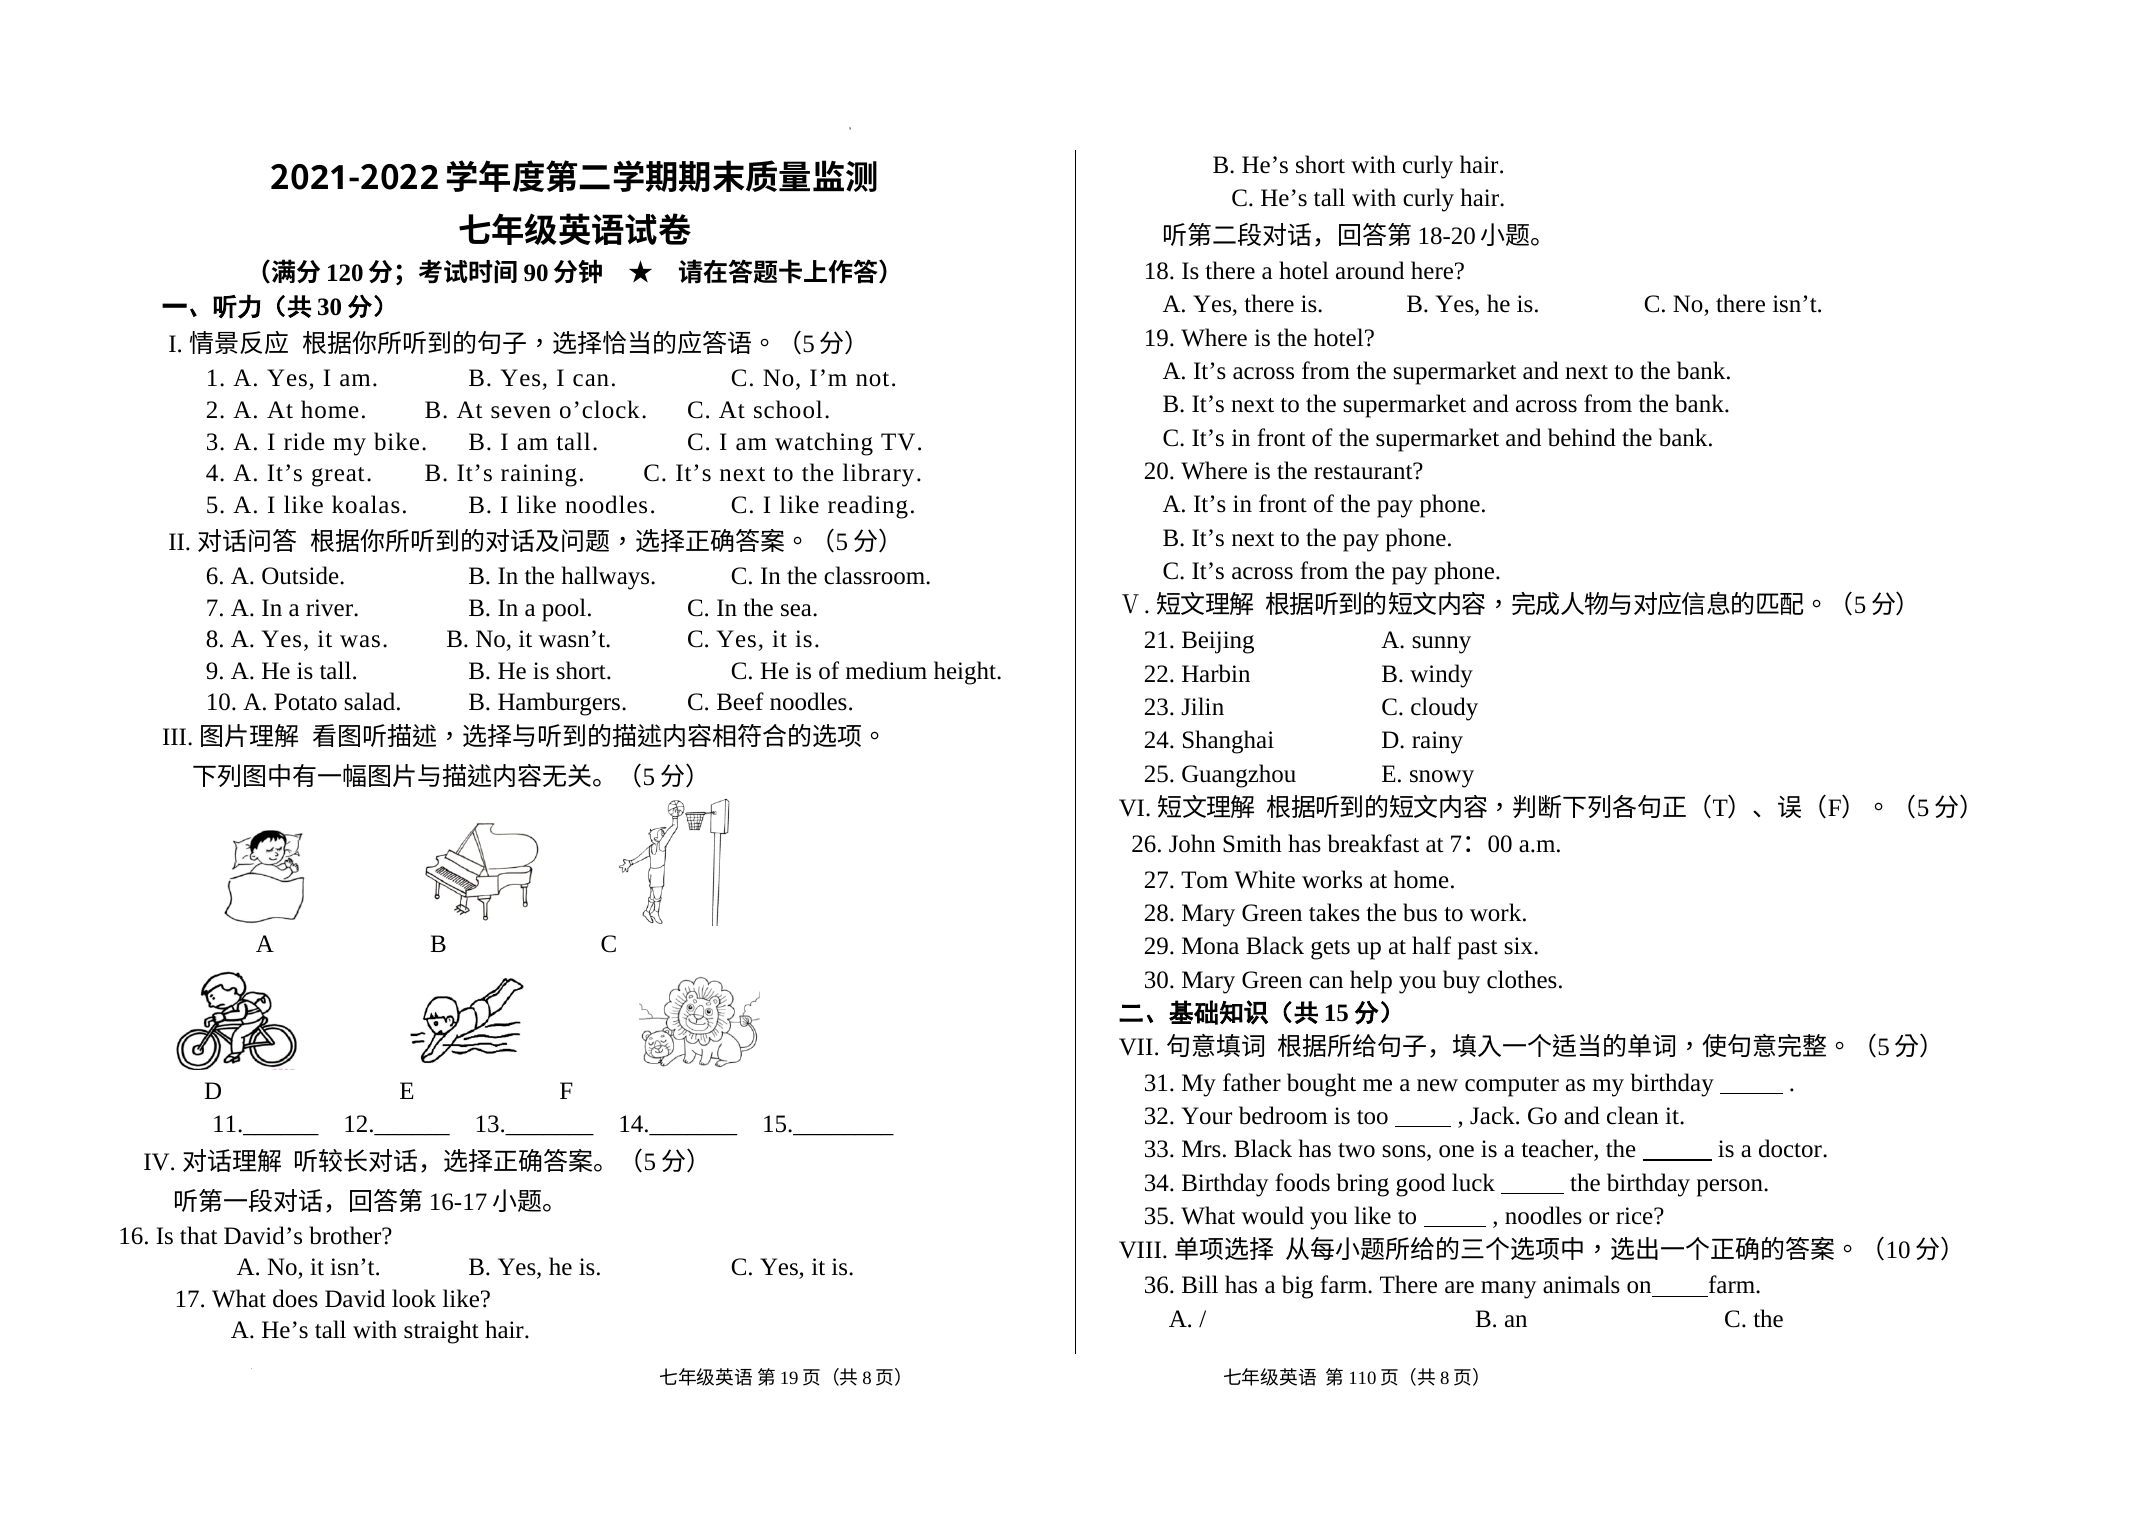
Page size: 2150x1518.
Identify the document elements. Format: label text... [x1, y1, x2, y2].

text 听第二段对话，回答第18-20小题。 [1118, 215, 2031, 251]
picture [639, 968, 760, 1070]
text 8. A. Yes, it was. B. No, it wasn’t. C. Yes, it is. [162, 624, 1031, 653]
picture [205, 818, 323, 926]
list C. He’s tall with curly hair. [1162, 183, 2031, 212]
text 9. A. He is tall. B. He is short. C. He is of medium height. [162, 656, 1031, 684]
text C. It’s in front of the supermarket and behind the bank. [1118, 418, 2031, 451]
text C. It’s across from the pay phone. [1118, 551, 2031, 585]
text 23. Jilin C. cloudy [1118, 688, 2031, 721]
text 10. A. Potato salad. B. Hamburgers. C. Beef noodles. [162, 687, 1031, 716]
list 21. Beijing A. sunny [1143, 621, 2031, 654]
text Ⅴ. 短文理解 根据听到的短文内容，完成人物与对应信息的匹配。（5分） [1118, 585, 2031, 621]
text （满分120分；考试时间90分钟 ★ 请在答题卡上作答） [118, 257, 1031, 287]
list 1. A. Yes, I am. B. Yes, I can. C. No, I’m not. [162, 363, 1031, 392]
text 20. Where is the restaurant? [1118, 451, 2031, 485]
text 24. Shanghai D. rainy [1118, 721, 2031, 754]
list 听力（共30分） [118, 290, 1031, 321]
text A. It’s in front of the pay phone. [1118, 485, 2031, 518]
text 32. Your bedroom is too , Jack. Go and clean it. [1118, 1096, 2031, 1130]
text 下列图中有一幅图片与描述内容无关。（5分） [118, 756, 1031, 793]
list A. No, it isn’t. B. Yes, he is. C. Yes, it is. [118, 1252, 1031, 1281]
list 2. A. At home. B. At seven o’clock. C. At school. [162, 395, 1031, 424]
list A. / B. an C. the [1118, 1299, 2031, 1333]
text VII. 句意填词 根据所给句子，填入一个适当的单词，使句意完整。（5分） [1118, 1027, 2031, 1063]
list A. He’s tall with straight hair. [162, 1315, 1031, 1344]
text 25. Guangzhou E. snowy [1118, 754, 2031, 788]
text 6. A. Outside. B. In the hallways. C. In the classroom. [162, 561, 1031, 590]
text D E F [118, 1073, 1031, 1106]
list 3. A. I ride my bike. B. I am tall. C. I am watching TV. [162, 427, 1031, 455]
text 二、基础知识（共15分） [1118, 993, 2031, 1027]
list 4. A. It’s great. B. It’s raining. C. It’s next to the library. [162, 458, 1031, 487]
text B. It’s next to the supermarket and across from the bank. [1118, 385, 2031, 418]
list A. Yes, there is. B. Yes, he is. C. No, there isn’t. [1118, 285, 2031, 318]
text 34. Birthday foods bring good luck the birthday person. [1118, 1163, 2031, 1196]
text 听第一段对话，回答第16-17小题。 [118, 1181, 1031, 1217]
text 7. A. In a river. B. In a pool. C. In the sea. [162, 593, 1031, 621]
text 17. What does David look like? [118, 1284, 1031, 1313]
list II. 对话问答 根据你所听到的对话及问题，选择正确答案。（5分） [168, 521, 1031, 558]
picture [410, 965, 528, 1070]
text 26. John Smith has breakfast at 7：00 a.m. [1118, 824, 2031, 860]
text A. It’s across from the supermarket and next to the bank. [1118, 351, 2031, 385]
text 七年级英语试卷 [118, 204, 1031, 252]
text A B C [118, 929, 1031, 958]
text IV. 对话理解 听较长对话，选择正确答案。（5分） [118, 1141, 1031, 1177]
picture [173, 961, 299, 1070]
text B. It’s next to the pay phone. [1118, 518, 2031, 551]
text 29. Mona Black gets up at half past six. [1118, 927, 2031, 960]
text 2021-2022学年度第二学期期末质量监测 [118, 151, 1031, 199]
list Is that David’s brother? [118, 1221, 1031, 1249]
text 36. Bill has a big farm. There are many animals on farm. [1143, 1266, 2031, 1299]
list 5. A. I like koalas. B. I like noodles. C. I like reading. [162, 490, 1031, 518]
text 22. Harbin B. windy [1118, 654, 2031, 688]
text VI. 短文理解 根据听到的短文内容，判断下列各句正（T）、误（F）。（5分） [1118, 788, 2031, 824]
text 19. Where is the hotel? [1118, 318, 2031, 351]
text 30. Mary Green can help you buy clothes. [1118, 960, 2031, 993]
text 11.______ 12.______ 13._______ 14._______ 15.________ [118, 1109, 1031, 1138]
picture [421, 812, 540, 926]
text 35. What would you like to , noodles or rice? [1118, 1196, 2031, 1230]
text 33. Mrs. Black has two sons, one is a teacher, the is a doctor. [1118, 1130, 2031, 1163]
text 27. Tom White works at home. [1118, 860, 2031, 893]
text 28. Mary Green takes the bus to work. [1118, 893, 2031, 927]
text 31. My father bought me a new computer as my birthday . [1118, 1063, 2031, 1096]
list 18. Is there a hotel around here? [1118, 251, 2031, 285]
text VIII. 单项选择 从每小题所给的三个选项中，选出一个正确的答案。（10分） [1118, 1230, 2031, 1266]
picture [618, 796, 730, 926]
list B. He’s short with curly hair. [1118, 151, 2031, 179]
list 情景反应 根据你所听到的句子，选择恰当的应答语。（5分） [118, 324, 1031, 360]
text III. 图片理解 看图听描述，选择与听到的描述内容相符合的选项。 [118, 719, 1031, 753]
